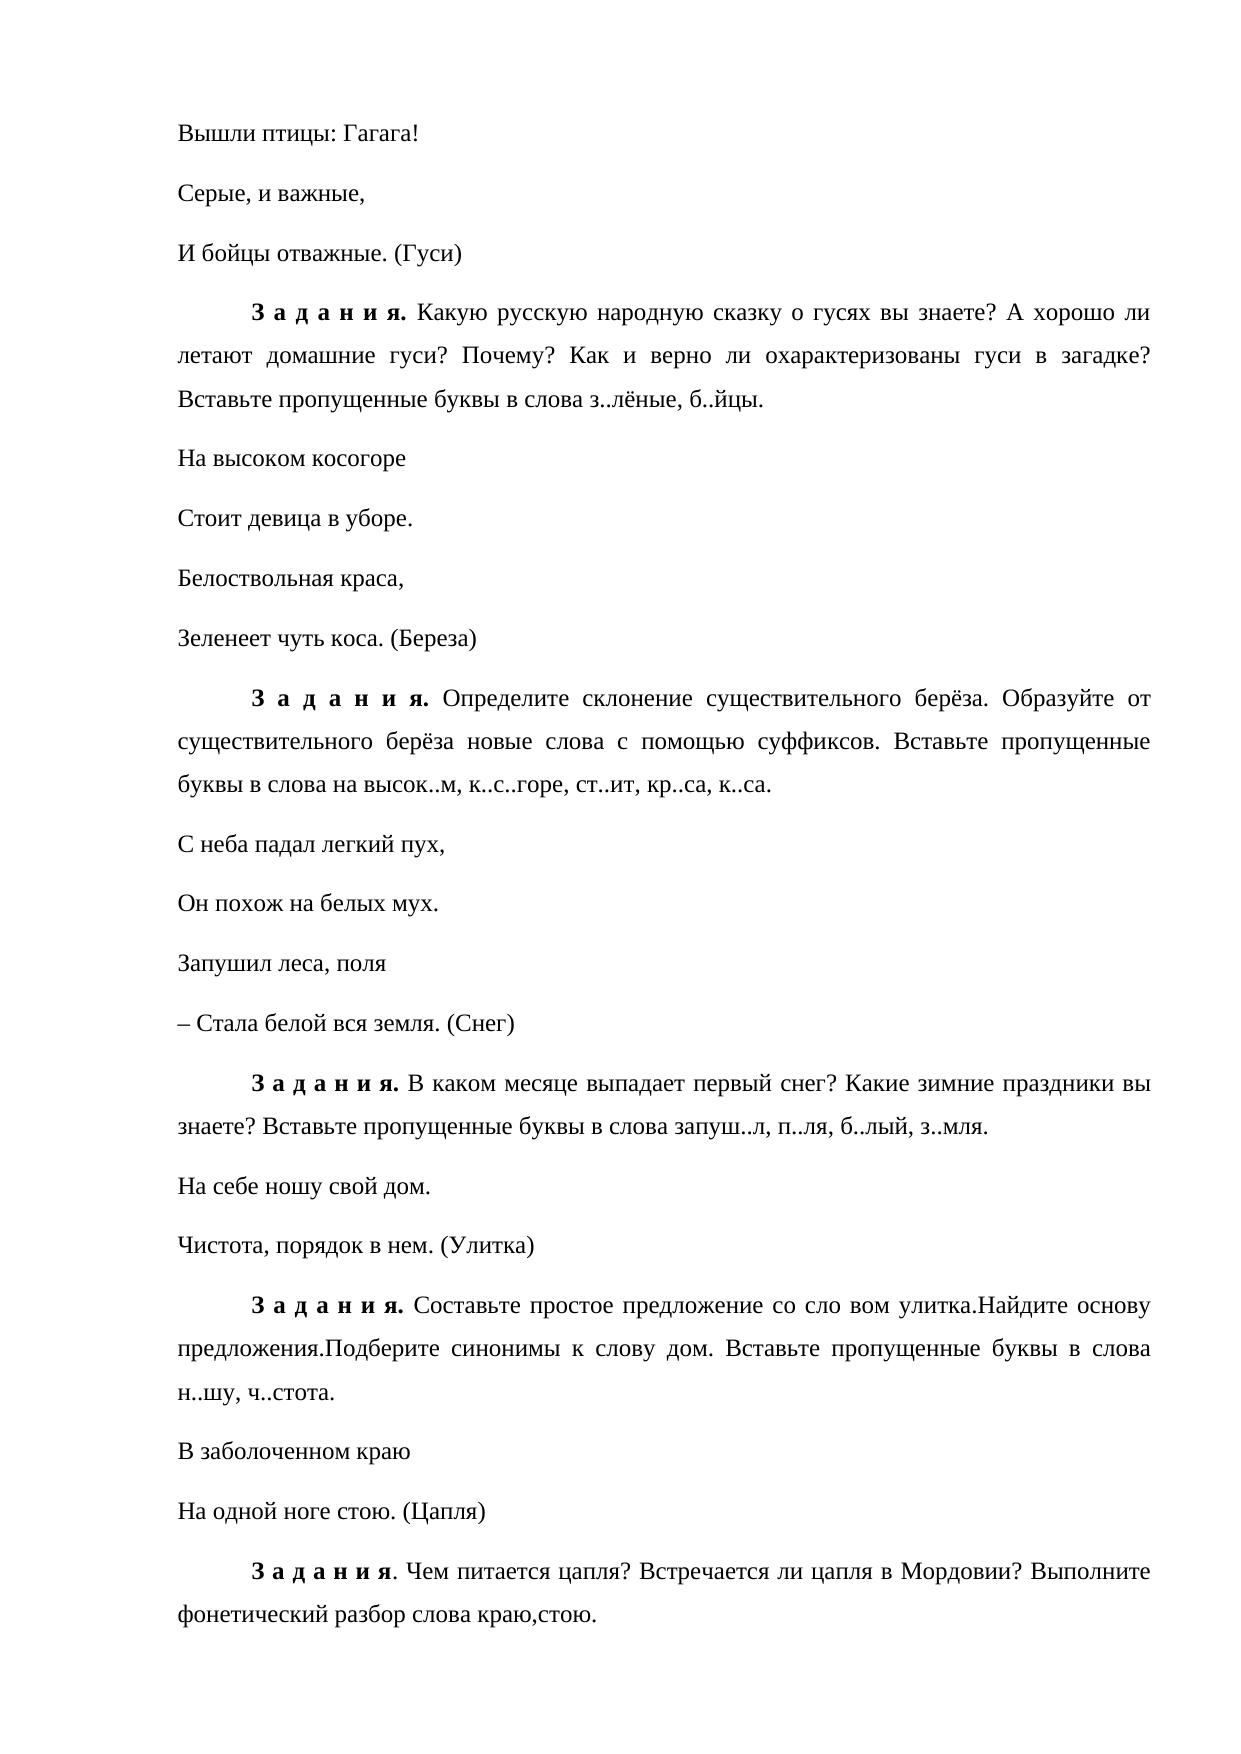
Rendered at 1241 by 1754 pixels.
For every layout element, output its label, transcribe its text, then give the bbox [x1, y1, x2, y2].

text Зеленеет чуть коса. (Береза) [177, 623, 1152, 652]
text Запушил леса, поля [177, 948, 1152, 977]
text И бойцы отважные. (Гуси) [177, 238, 1152, 266]
text Вышли птицы: Гагага! [177, 118, 1152, 147]
text Белоствольная краса, [177, 563, 1152, 592]
text В заболоченном краю [177, 1436, 1152, 1465]
text З а д а н и я. Определите склонение существительного берёза. Образуйте от существительного берёза новые слова с помощью суффиксов. Вставьте пропущенные буквы в слова на высок..м, к..с..горе, ст..ит, кр..са, к..са. [177, 683, 1152, 798]
text На себе ношу свой дом. [177, 1171, 1152, 1199]
text З а д а н и я. Чем питается цапля? Встречается ли цапля в Мордовии? Выполните фонетический разбор слова краю,стою. [177, 1556, 1152, 1628]
text З а д а н и я. Составьте простое предложение со сло вом улитка.Найдите основу предложения.Подберите синонимы к слову дом. Вставьте пропущенные буквы в слова н..шу, ч..стота. [177, 1290, 1152, 1405]
text З а д а н и я. Какую русскую народную сказку о гусях вы знаете? А хорошо ли летают домашние гуси? Почему? Как и верно ли охарактеризованы гуси в загадке? Вставьте пропущенные буквы в слова з..лёные, б..йцы. [177, 297, 1152, 412]
text На высоком косогоре [177, 443, 1152, 472]
text – Стала белой вся земля. (Снег) [190, 1008, 1152, 1037]
text Стоит девица в уборе. [177, 503, 1152, 532]
text Он похож на белых мух. [177, 888, 1152, 917]
text З а д а н и я. В каком месяце выпадает первый снег? Какие зимние праздники вы знаете? Вставьте пропущенные буквы в слова запуш..л, п..ля, б..лый, з..мля. [177, 1068, 1152, 1140]
text Серые, и важные, [177, 178, 1152, 207]
text С неба падал легкий пух, [177, 829, 1152, 857]
text Чистота, порядок в нем. (Улитка) [177, 1231, 1152, 1259]
text На одной ноге стою. (Цапля) [177, 1496, 1152, 1525]
